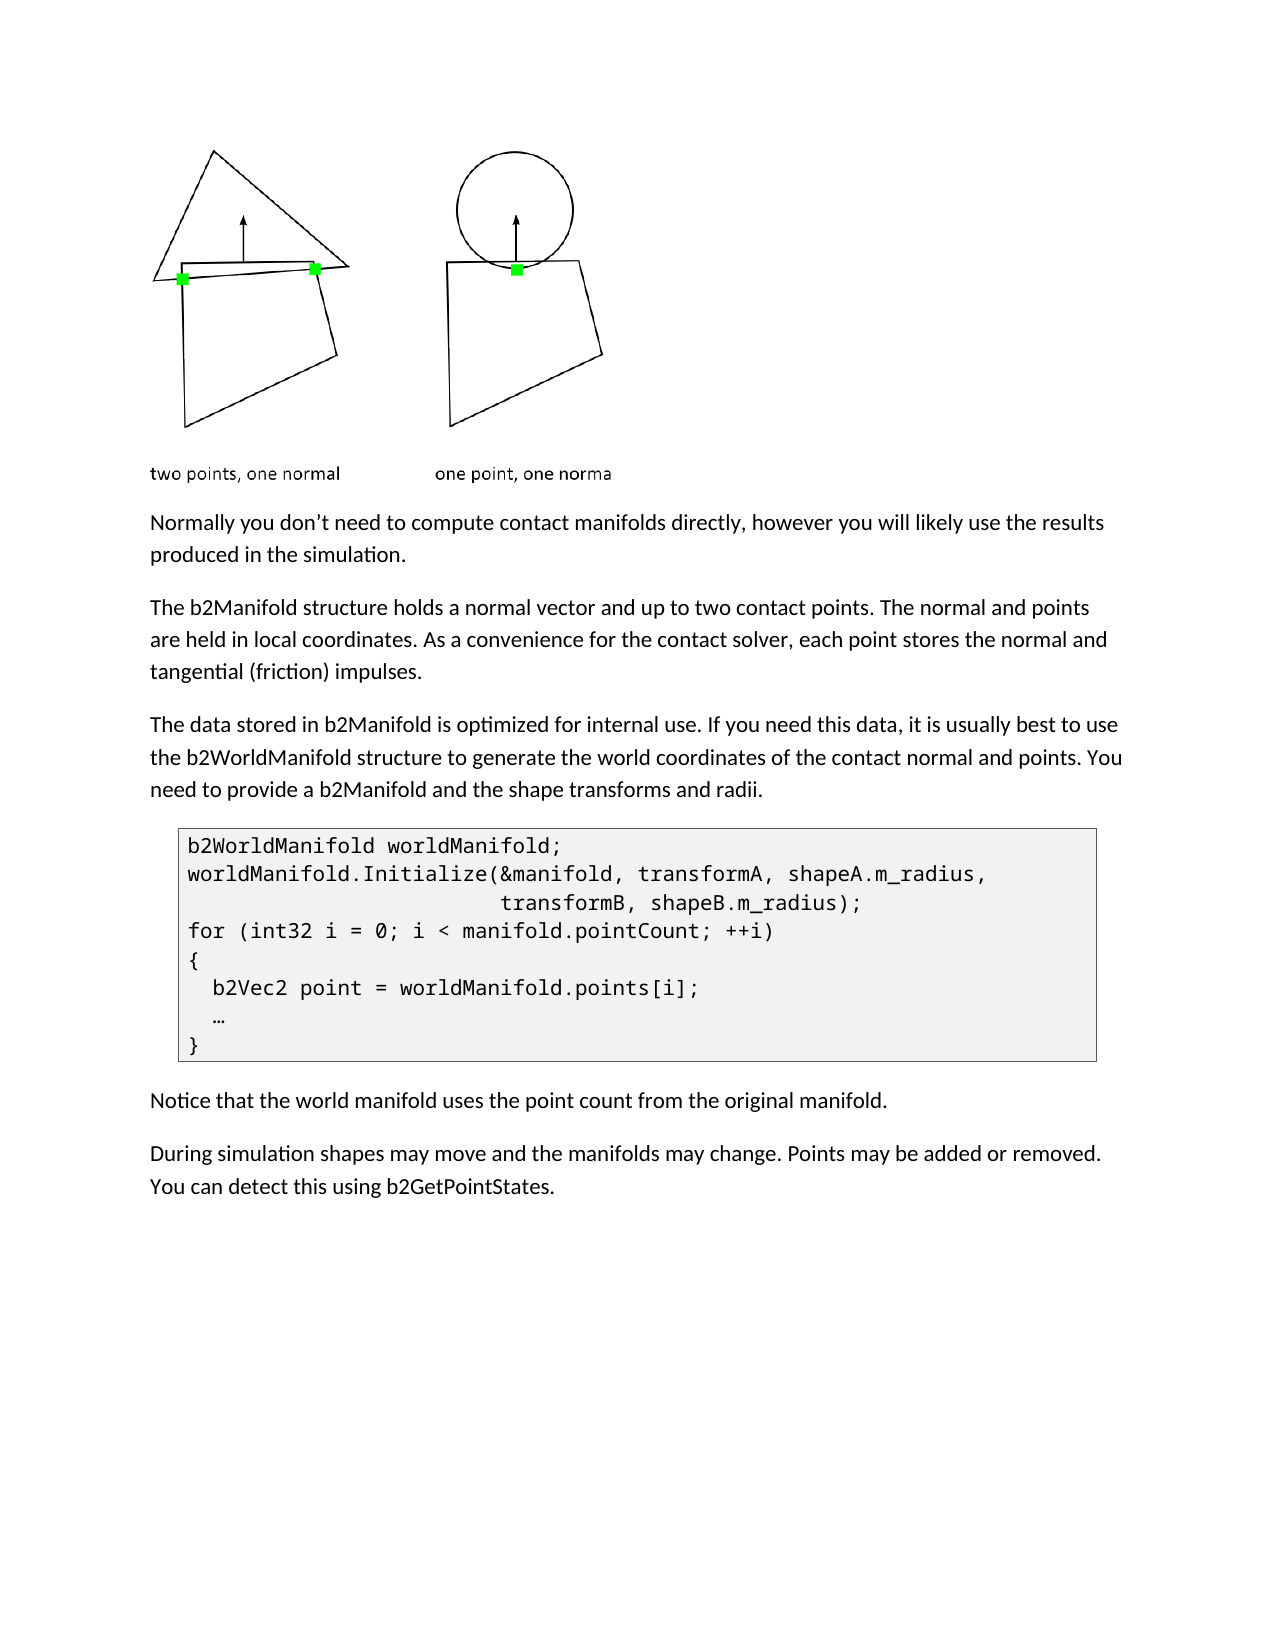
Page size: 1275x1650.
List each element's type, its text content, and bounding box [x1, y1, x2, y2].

text The b2Manifold structure holds a normal vector and up to two contact points. The normal and points are held in local coordinates. As a convenience for the contact solver, each point stores the normal and tangential (friction) impulses. [150, 593, 1125, 685]
text } [179, 1027, 1096, 1061]
text The data stored in b2Manifold is optimized for internal use. If you need this data, it is usually best to use the b2WorldManifold structure to generate the world coordinates of the contact normal and points. You need to provide a b2Manifold and the shape transforms and radii. [150, 710, 1125, 803]
text { [179, 942, 1096, 970]
picture [150, 150, 614, 483]
text worldManifold.Initialize(&manifold, transformA, shapeA.m_radius, [179, 856, 1096, 885]
text During simulation shapes may move and the manifolds may change. Points may be added or removed. You can detect this using b2GetPointStates. [150, 1139, 1125, 1200]
text b2Vec2 point = worldManifold.points[i]; [179, 970, 1096, 998]
text transformB, shapeB.m_radius); [179, 885, 1096, 913]
text Notice that the world manifold uses the point count from the original manifold. [150, 1087, 1125, 1114]
text for (int32 i = 0; i < manifold.pointCount; ++i) [179, 913, 1096, 942]
text Normally you don’t need to compute contact manifolds directly, however you will likely use the results produced in the simulation. [150, 508, 1125, 568]
text … [179, 998, 1096, 1027]
text b2WorldManifold worldManifold; [179, 829, 1096, 856]
